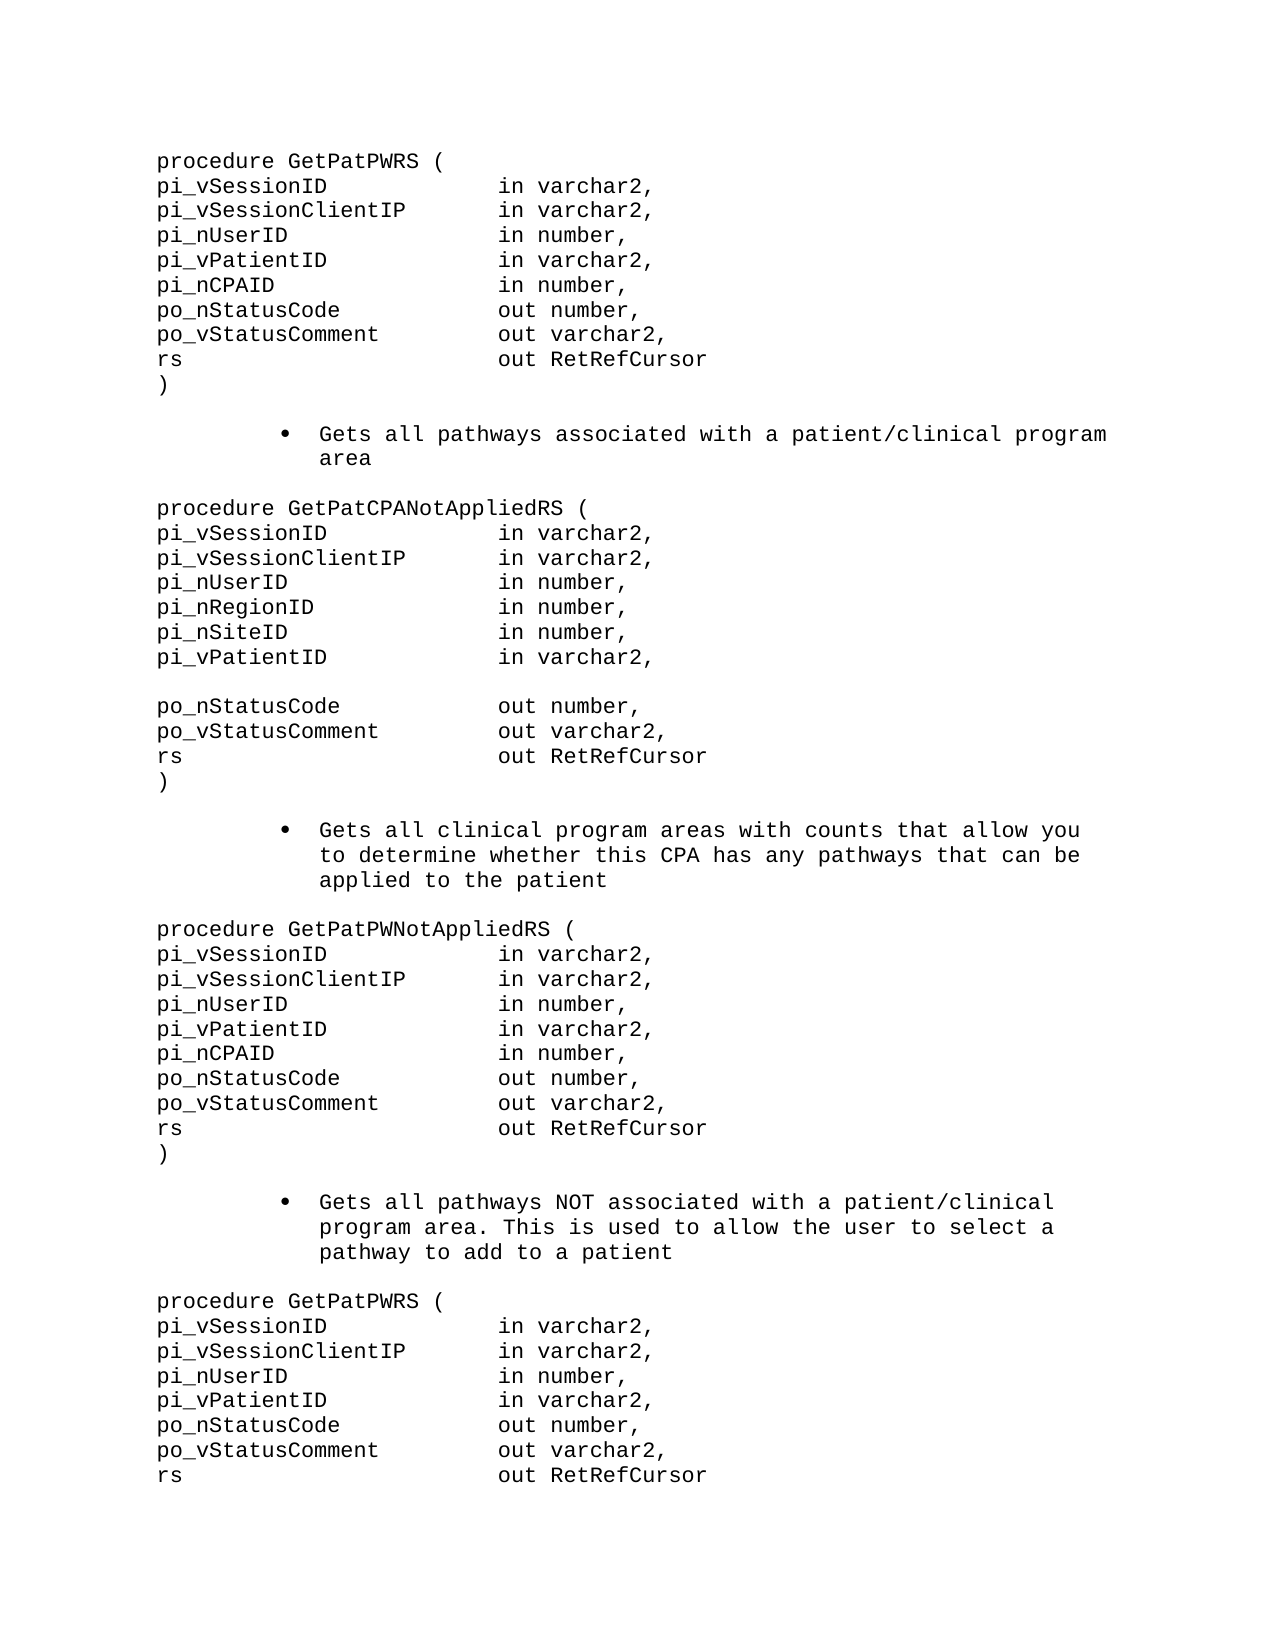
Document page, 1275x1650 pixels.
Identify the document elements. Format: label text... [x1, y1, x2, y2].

text pi_nRegionID in number, [156, 596, 1118, 621]
text pi_vPatientID in varchar2, [156, 646, 1118, 671]
text po_vStatusComment out varchar2, [156, 720, 1118, 745]
text pi_nCPAID in number, [156, 1042, 1118, 1067]
list Gets all pathways NOT associated with a patient/clinical program area. This is used to allow the user to select a pathway to add to a patient [281, 1191, 1118, 1266]
text rs out RetRefCursor [156, 745, 1118, 770]
text ) [156, 770, 1118, 794]
text pi_nCPAID in number, [156, 274, 1118, 299]
text rs out RetRefCursor [156, 348, 1118, 373]
text pi_nSiteID in number, [156, 621, 1118, 646]
text ) [156, 1142, 1118, 1166]
text po_nStatusCode out number, [156, 1067, 1118, 1092]
text procedure GetPatCPANotAppliedRS ( [156, 497, 1118, 522]
text pi_vSessionID in varchar2, [156, 175, 1118, 199]
text ) [156, 373, 1118, 398]
text pi_nUserID in number, [156, 224, 1118, 249]
text po_nStatusCode out number, [156, 299, 1118, 323]
list Gets all pathways associated with a patient/clinical program area [281, 423, 1118, 472]
text rs out RetRefCursor [156, 1464, 1118, 1489]
text po_vStatusComment out varchar2, [156, 323, 1118, 348]
text pi_vSessionClientIP in varchar2, [156, 547, 1118, 571]
text pi_nUserID in number, [156, 1365, 1118, 1389]
text pi_vSessionID in varchar2, [156, 1315, 1118, 1340]
text pi_vPatientID in varchar2, [156, 1389, 1118, 1414]
text pi_vSessionClientIP in varchar2, [156, 1340, 1118, 1365]
text pi_nUserID in number, [156, 993, 1118, 1018]
text pi_nUserID in number, [156, 571, 1118, 596]
text pi_vPatientID in varchar2, [156, 249, 1118, 274]
text pi_vPatientID in varchar2, [156, 1018, 1118, 1042]
text procedure GetPatPWNotAppliedRS ( [156, 918, 1118, 943]
text pi_vSessionID in varchar2, [156, 943, 1118, 968]
text procedure GetPatPWRS ( [156, 1290, 1118, 1315]
text pi_vSessionClientIP in varchar2, [156, 968, 1118, 993]
text rs out RetRefCursor [156, 1117, 1118, 1142]
list Gets all clinical program areas with counts that allow you to determine whether this CPA has any pathways that can be applied to the patient [281, 819, 1118, 894]
text po_vStatusComment out varchar2, [156, 1439, 1118, 1464]
text procedure GetPatPWRS ( [156, 150, 1118, 175]
text po_vStatusComment out varchar2, [156, 1092, 1118, 1117]
text pi_vSessionID in varchar2, [156, 522, 1118, 547]
text po_nStatusCode out number, [156, 695, 1118, 720]
text po_nStatusCode out number, [156, 1414, 1118, 1439]
text pi_vSessionClientIP in varchar2, [156, 199, 1118, 224]
